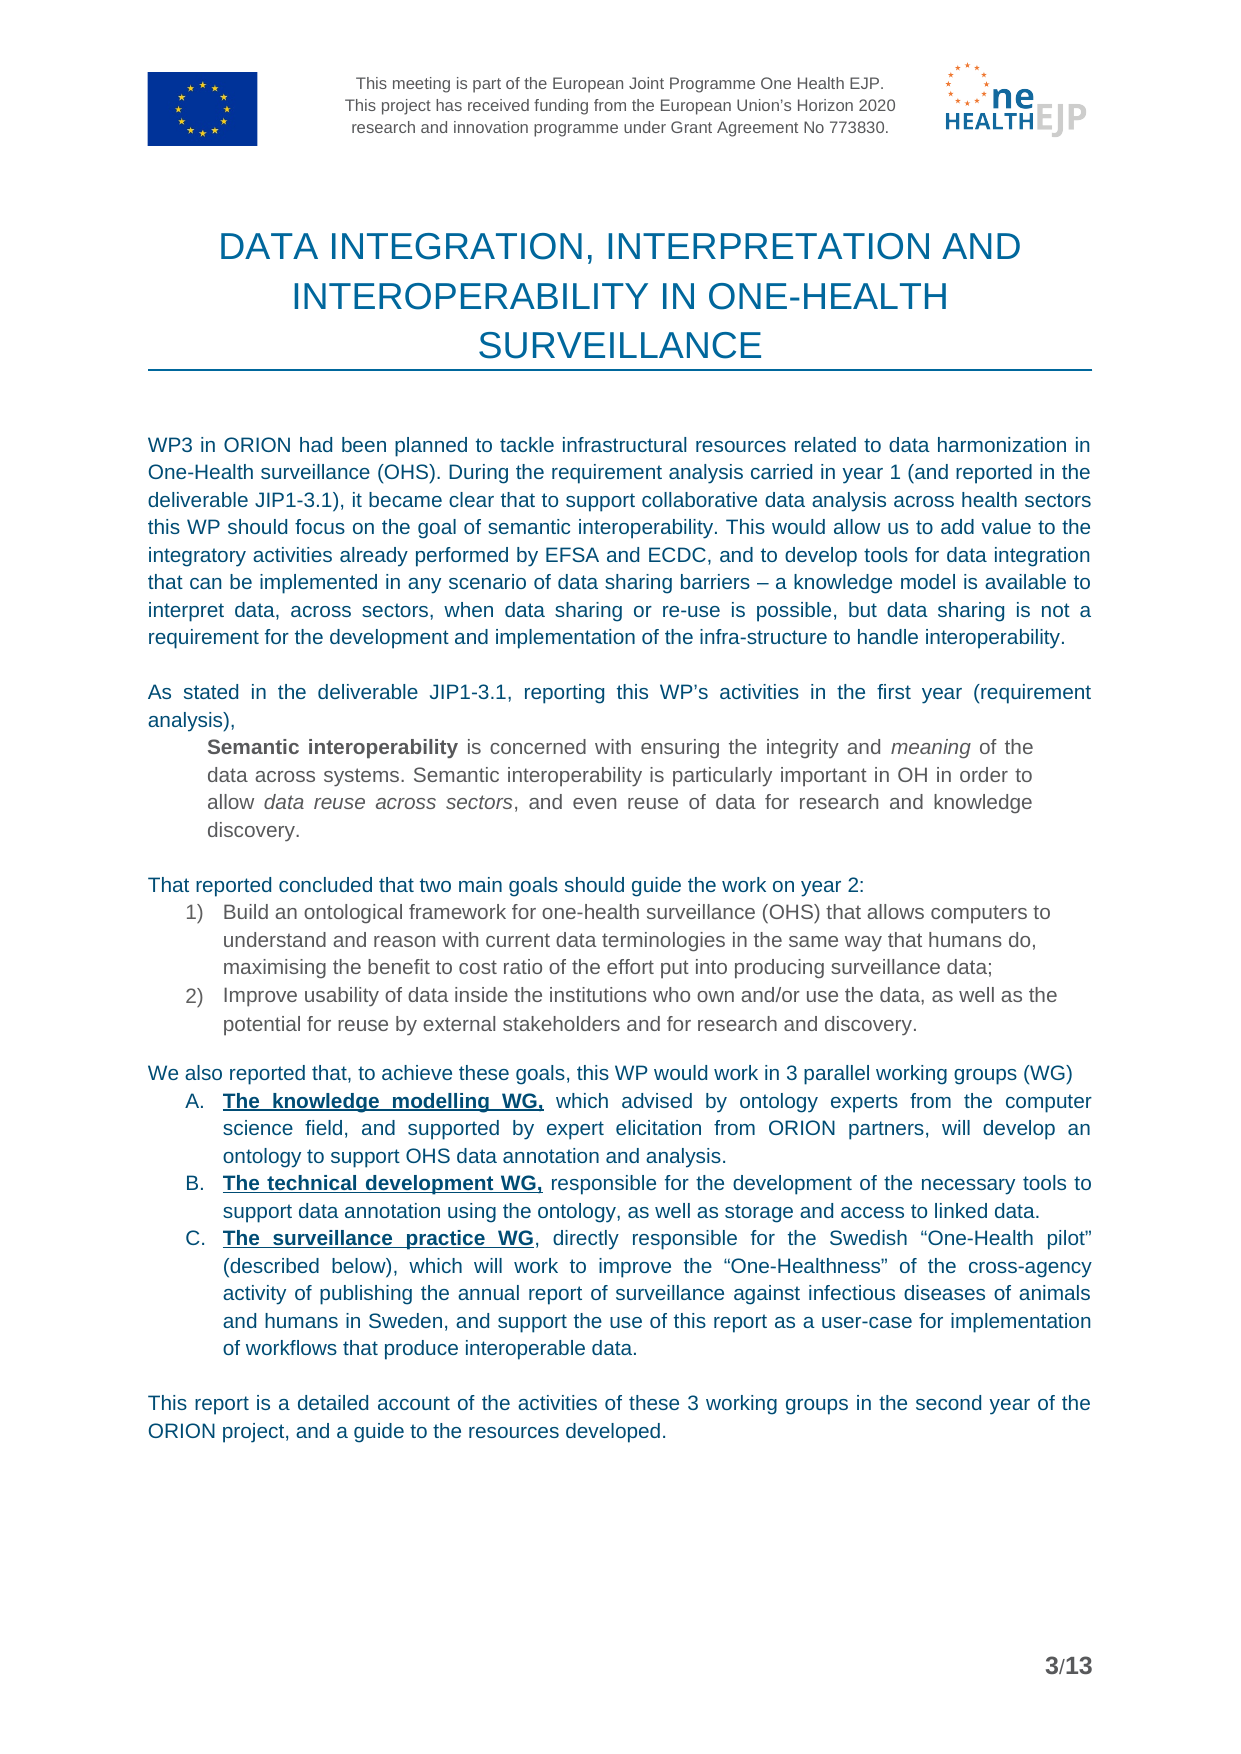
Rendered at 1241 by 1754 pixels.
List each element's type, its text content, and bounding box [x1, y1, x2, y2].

text WP3 in ORION had been planned to tackle infrastructural resources related to data harmonization in One-Health surveillance (OHS). During the requirement analysis carried in year 1 (and reported in the deliverable JIP1-3.1), it became clear that to support collaborative data analysis across health sectors this WP should focus on the goal of semantic interoperability. This would allow us to add value to the integratory activities already performed by EFSA and ECDC, and to develop tools for data integration that can be implemented in any scenario of data sharing barriers – a knowledge model is available to interpret data, across sectors, when data sharing or re-use is possible, but data sharing is not a requirement for the development and implementation of the infra-structure to handle interoperability. [148, 432, 1092, 649]
list Build an ontological framework for one-health surveillance (OHS) that allows computers to understand and reason with current data terminologies in the same way that humans do, maximising the benefit to cost ratio of the effort put into producing surveillance data; [185, 900, 1092, 979]
text We also reported that, to achieve these goals, this WP would work in 3 parallel working groups (WG) [148, 1061, 1092, 1085]
text Semantic interoperability is concerned with ensuring the integrity and meaning of the data across systems. Semantic interoperability is particularly important in OH in order to allow data reuse across sectors, and even reuse of data for research and knowledge discovery. [207, 735, 1034, 841]
text That reported concluded that two main goals should guide the work on year 2: [148, 872, 1092, 896]
list The surveillance practice WG, directly responsible for the Swedish “One-Health pilot” (described below), which will work to improve the “One-Healthness” of the cross-agency activity of publishing the annual report of surveillance against infectious diseases of animals and humans in Sweden, and support the use of this report as a user-case for implementation of workflows that produce interoperable data. [185, 1226, 1092, 1360]
text As stated in the deliverable JIP1-3.1, reporting this WP’s activities in the first year (requirement analysis), [148, 680, 1092, 731]
picture [147, 72, 258, 146]
list Improve usability of data inside the institutions who own and/or use the data, as well as the potential for reuse by external stakeholders and for research and discovery. [185, 982, 1092, 1036]
list The knowledge modelling WG, which advised by ontology experts from the computer science field, and supported by expert elicitation from ORION partners, will develop an ontology to support OHS data annotation and analysis. [185, 1088, 1092, 1167]
title Data integration, interpretation and interoperability in one-health surveillance [148, 224, 1092, 369]
text This report is a detailed account of the activities of these 3 working groups in the second year of the ORION project, and a guide to the resources developed. [148, 1391, 1092, 1442]
list The technical development WG, responsible for the development of the necessary tools to support data annotation using the ontology, as well as storage and access to linked data. [185, 1171, 1092, 1222]
picture [937, 53, 1093, 146]
